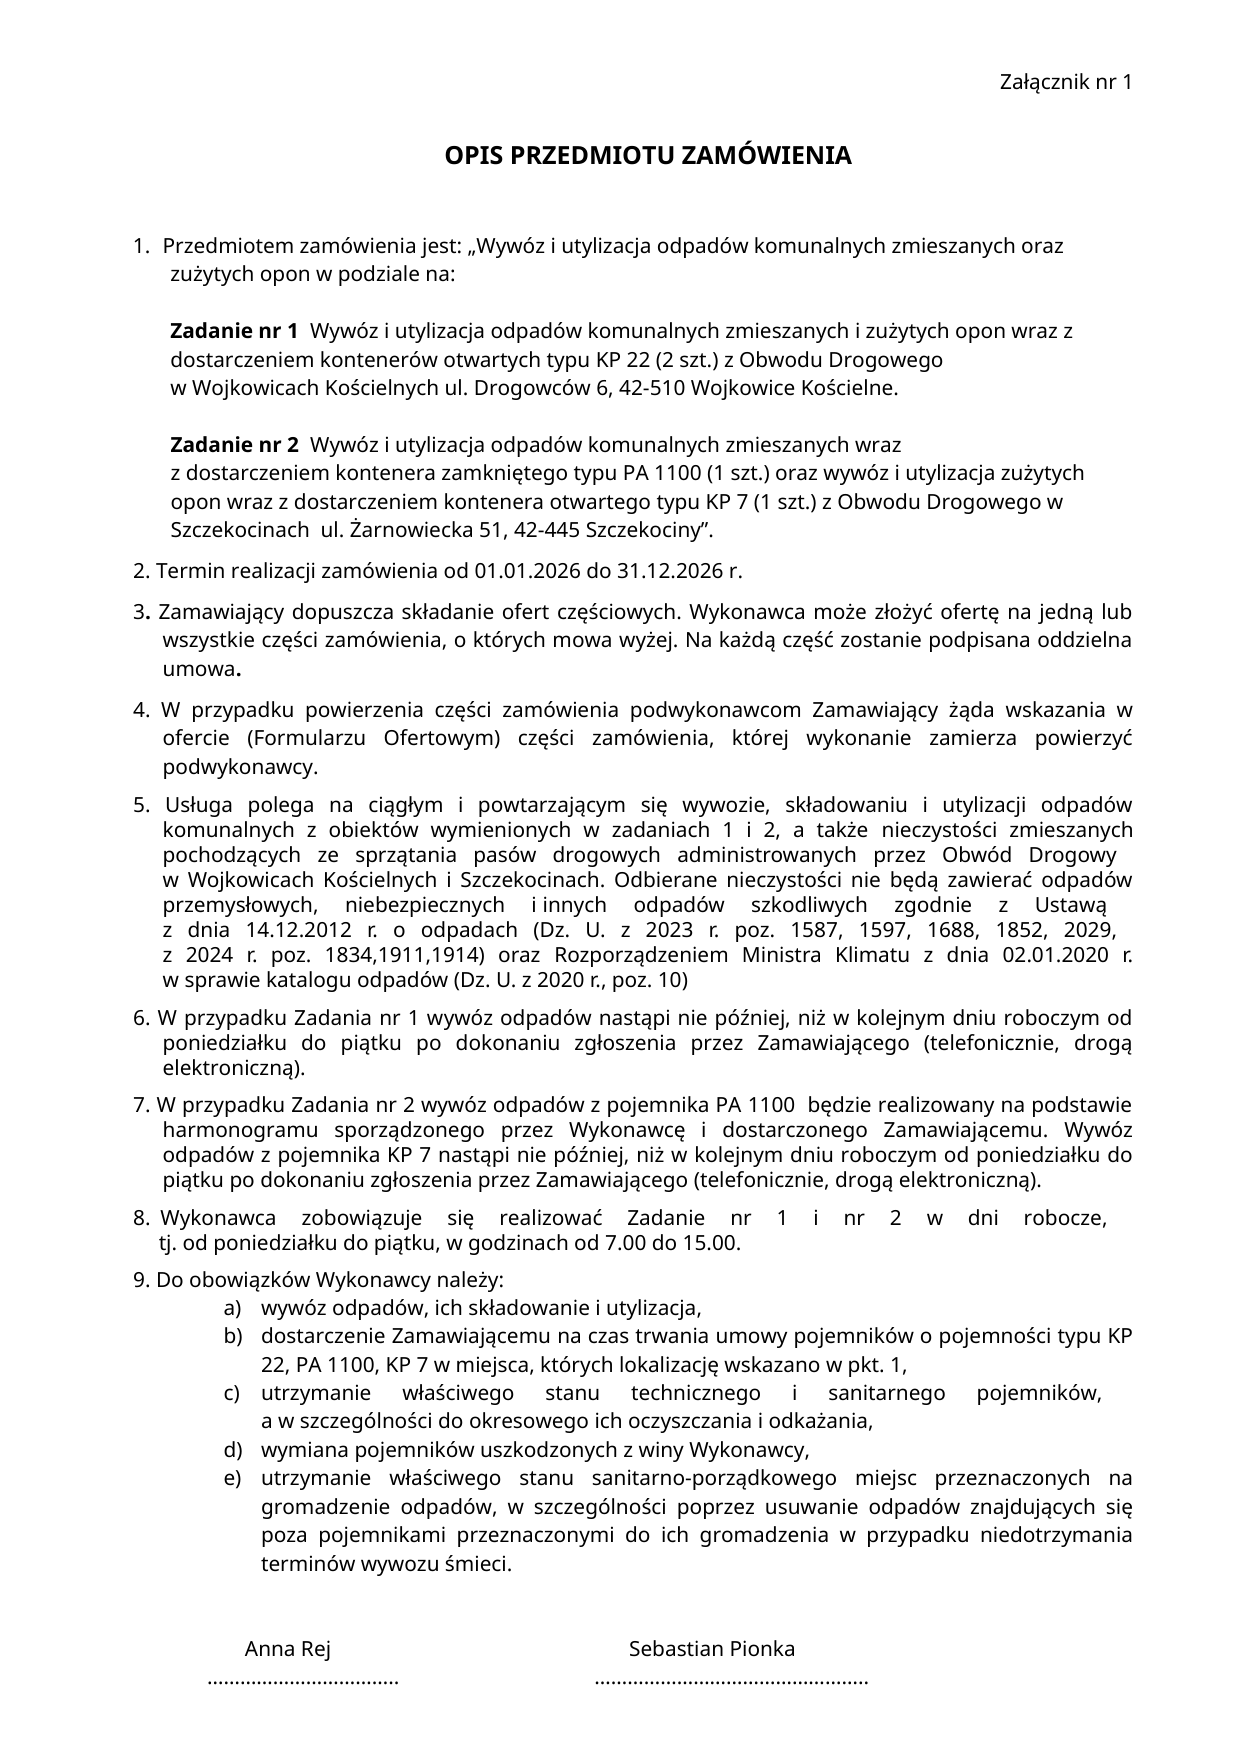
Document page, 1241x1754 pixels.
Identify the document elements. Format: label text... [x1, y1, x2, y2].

text 4. W przypadku powierzenia części zamówienia podwykonawcom Zamawiający żąda wskazania w ofercie (Formularzu Ofertowym) części zamówienia, której wykonanie zamierza powierzyć podwykonawcy. [133, 695, 1134, 780]
list dostarczenie Zamawiającemu na czas trwania umowy pojemników o pojemności typu KP 22, PA 1100, KP 7 w miejsca, których lokalizację wskazano w pkt. 1, [223, 1321, 1134, 1378]
text 5. Usługa polega na ciągłym i powtarzającym się wywozie, składowaniu i utylizacji odpadów komunalnych z obiektów wymienionych w zadaniach 1 i 2, a także nieczystości zmieszanych pochodzących ze sprzątania pasów drogowych administrowanych przez Obwód Drogowy w Wojkowicach Kościelnych i Szczekocinach. Odbierane nieczystości nie będą zawierać odpadów przemysłowych, niebezpiecznych i innych odpadów szkodliwych zgodnie z Ustawą z dnia 14.12.2012 r. o odpadach (Dz. U. z 2023 r. poz. 1587, 1597, 1688, 1852, 2029, z 2024 r. poz. 1834,1911,1914) oraz Rozporządzeniem Ministra Klimatu z dnia 02.01.2020 r. w sprawie katalogu odpadów (Dz. U. z 2020 r., poz. 10) [133, 793, 1134, 993]
text 7. W przypadku Zadania nr 2 wywóz odpadów z pojemnika PA 1100 będzie realizowany na podstawie harmonogramu sporządzonego przez Wykonawcę i dostarczonego Zamawiającemu. Wywóz odpadów z pojemnika KP 7 nastąpi nie później, niż w kolejnym dniu roboczym od poniedziałku do piątku po dokonaniu zgłoszenia przez Zamawiającego (telefonicznie, drogą elektroniczną). [133, 1093, 1134, 1193]
text 8.zWykonawca zobowiązuje się realizować Zadanie nr 1 i nr 2 w dni robocze, tj. od poniedziałku do piątku, w godzinach od 7.00 do 15.00. [133, 1205, 1134, 1255]
text 2. Termin realizacji zamówienia od 01.01.2026 do 31.12.2026 r. [133, 556, 1134, 585]
text 9. Do obowiązków Wykonawcy należy: [133, 1268, 1134, 1293]
list Zadanie nr 1 Wywóz i utylizacja odpadów komunalnych zmieszanych i zużytych opon wraz z dostarczeniem kontenerów otwartych typu KP 22 (2 szt.) z Obwodu Drogowego w Wojkowicach Kościelnych ul. Drogowców 6, 42-510 Wojkowice Kościelne. [170, 316, 1134, 402]
list utrzymanie właściwego stanu technicznego i sanitarnego pojemników, a w szczególności do okresowego ich oczyszczania i odkażania, [223, 1378, 1134, 1435]
list Zadanie nr 2 Wywóz i utylizacja odpadów komunalnych zmieszanych wraz z dostarczeniem kontenera zamkniętego typu PA 1100 (1 szt.) oraz wywóz i utylizacja zużytych opon wraz z dostarczeniem kontenera otwartego typu KP 7 (1 szt.) z Obwodu Drogowego w Szczekocinach ul. Żarnowiecka 51, 42-445 Szczekociny”. [170, 430, 1134, 544]
text Anna Rej Sebastian Pionka [207, 1634, 1134, 1662]
text 6. W przypadku Zadania nr 1 wywóz odpadów nastąpi nie później, niż w kolejnym dniu roboczym od poniedziałku do piątku po dokonaniu zgłoszenia przez Zamawiającego (telefonicznie, drogą elektroniczną). [133, 1005, 1134, 1080]
text 3. Zamawiający dopuszcza składanie ofert częściowych. Wykonawca może złożyć ofertę na jedną lub wszystkie części zamówienia, o których mowa wyżej. Na każdą część zostanie podpisana oddzielna umowa. [133, 597, 1134, 682]
list utrzymanie właściwego stanu sanitarno-porządkowego miejsc przeznaczonych na gromadzenie odpadów, w szczególności poprzez usuwanie odpadów znajdujących się poza pojemnikami przeznaczonymi do ich gromadzenia w przypadku niedotrzymania terminów wywozu śmieci. [223, 1463, 1134, 1577]
list wymiana pojemników uszkodzonych z winy Wykonawcy, [223, 1435, 1134, 1463]
text …………………………….. ………………………………………….. [207, 1662, 1134, 1691]
text Załącznik nr 1 [162, 67, 1134, 95]
list wywóz odpadów, ich składowanie i utylizacja, [223, 1293, 1134, 1321]
text OPIS PRZEDMIOTU ZAMÓWIENIA [162, 138, 1134, 172]
list Przedmiotem zamówienia jest: „Wywóz i utylizacja odpadów komunalnych zmieszanych oraz zużytych opon w podziale na: [133, 231, 1134, 288]
